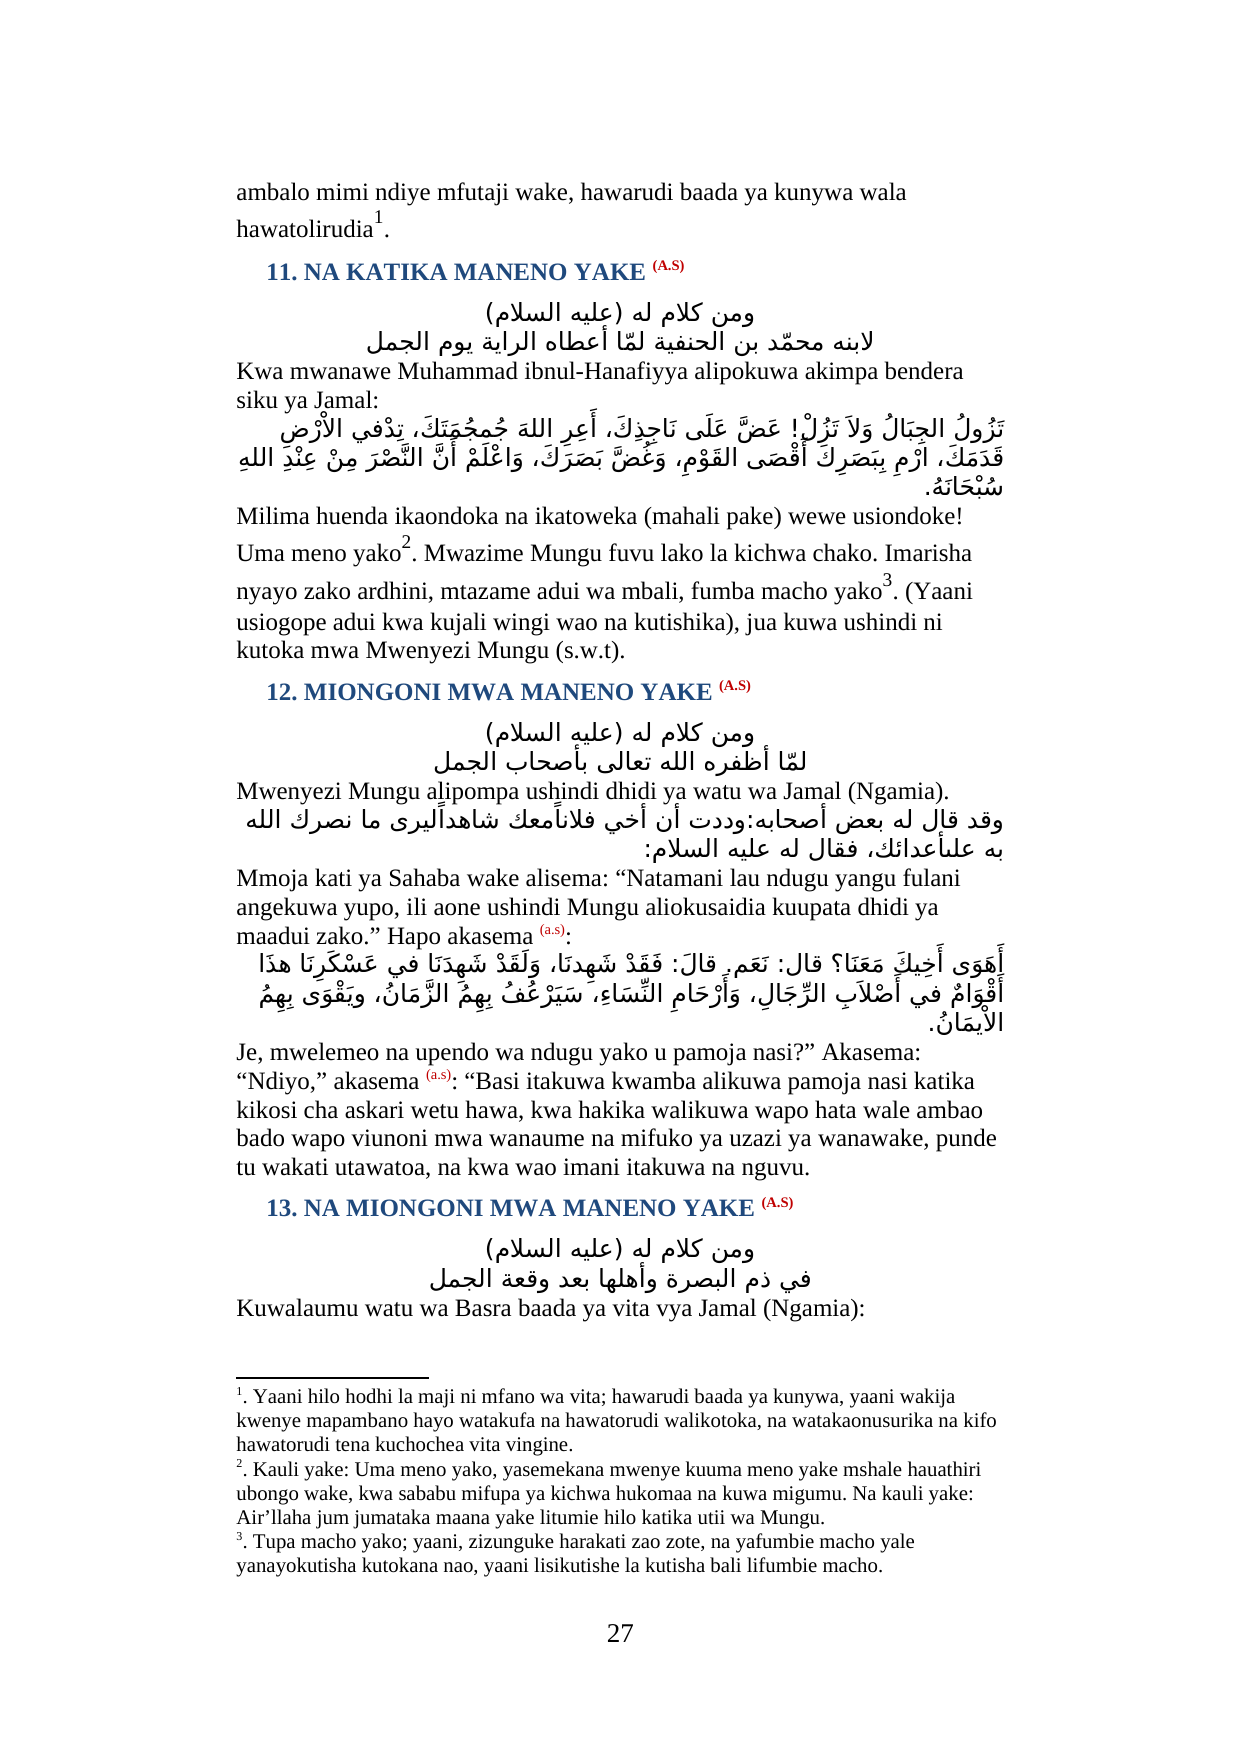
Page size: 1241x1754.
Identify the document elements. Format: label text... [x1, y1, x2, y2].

subtitle 13. NA MIONGONI MWA MANENO YAKE (A.S) [236, 1193, 1004, 1222]
text في ذم البصرة وأهلها بعد وقعة الجمل [236, 1264, 1004, 1293]
text لابنه محمّد بن الحنفية لمّا أعطاه الراية يوم الجمل [236, 327, 1004, 356]
text Mwenyezi Mungu alipompa ushindi dhidi ya watu wa Jamal (Ngamia). [236, 776, 1004, 805]
text Mmoja kati ya Sahaba wake alisema: “Natamani lau ndugu yangu fulani angekuwa yupo, ili aone ushindi Mungu aliokusaidia kuupata dhidi ya maadui zako.” Hapo akasema (a.s): [236, 863, 1004, 950]
text Je, mwelemeo na upendo wa ndugu yako u pamoja nasi?” Akasema: “Ndiyo,” akasema (a.s): “Basi itakuwa kwamba alikuwa pamoja nasi katika kikosi cha askari wetu hawa, kwa hakika walikuwa wapo hata wale ambao bado wapo viunoni mwa wanaume na mifuko ya uzazi ya wanawake, punde tu wakati utawatoa, na kwa wao imani itakuwa na nguvu. [236, 1037, 1004, 1181]
text Kuwalaumu watu wa Basra baada ya vita vya Jamal (Ngamia): [236, 1293, 1004, 1322]
text ومن كلام له (عليه السلام) [236, 298, 1004, 327]
text لمّا أظفره الله تعالى بأصحاب الجمل [236, 747, 1004, 776]
text تَزُولُ الجِبَالُ وَلاَ تَزُلْ! عَضَّ عَلَى نَاجِذِكَ، أَعِرِ اللهَ جُمجُمَتَكَ، تِدْفي الاْرْضِ قَدَمَكَ، ارْمِ بِبَصَرِكَ أَقْصَى القَوْمِ، وَغُضَّ بَصَرَكَ، وَاعْلَمْ أَنَّ النَّصْرَ مِنْ عِنْدِ اللهِ سُبْحَانَهُ. [236, 414, 1004, 501]
text Milima huenda ikaondoka na ikatoweka (mahali pake) wewe usiondoke! Uma meno yako. Mwazime Mungu fuvu lako la kichwa chako. Imarisha nyayo zako ardhini, mtazame adui wa mbali, fumba macho yako. (Yaani usiogope adui kwa kujali wingi wao na kutishika), jua kuwa ushindi ni kutoka mwa Mwenyezi Mungu (s.w.t). [236, 501, 1004, 664]
text ومن كلام له (عليه السلام) [236, 718, 1004, 747]
subtitle 11. NA KATIKA MANENO YAKE (A.S) [236, 257, 1004, 286]
text أَهَوَى أَخِيكَ مَعَنَا؟ قال: نَعَم. قالَ: فَقَدْ شَهِدنَا، وَلَقَدْ شَهِدَنَا في عَسْكَرِنَا هذَا أَقْوَامٌ في أَصْلاَبِ الرِّجَالِ، وَأَرْحَامِ النِّسَاءِ، سَيَرْعُفُ بِهِمُ الزَّمَانُ، ويَقْوَى بِهِمُ الاْيمَانُ. [236, 950, 1004, 1037]
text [236, 177, 1004, 244]
text ومن كلام له (عليه السلام) [236, 1235, 1004, 1264]
text وقد قال له بعض أصحابه:وددت أن أخي فلاناًمعك شاهداًليرى ما نصرك الله به علىأعدائك، فقال له عليه السلام: [236, 805, 1004, 863]
subtitle 12. MIONGONI MWA MANENO YAKE (A.S) [236, 677, 1004, 706]
text Kwa mwanawe Muhammad ibnul-Hanafiyya alipokuwa akimpa bendera siku ya Jamal: [236, 356, 1004, 414]
